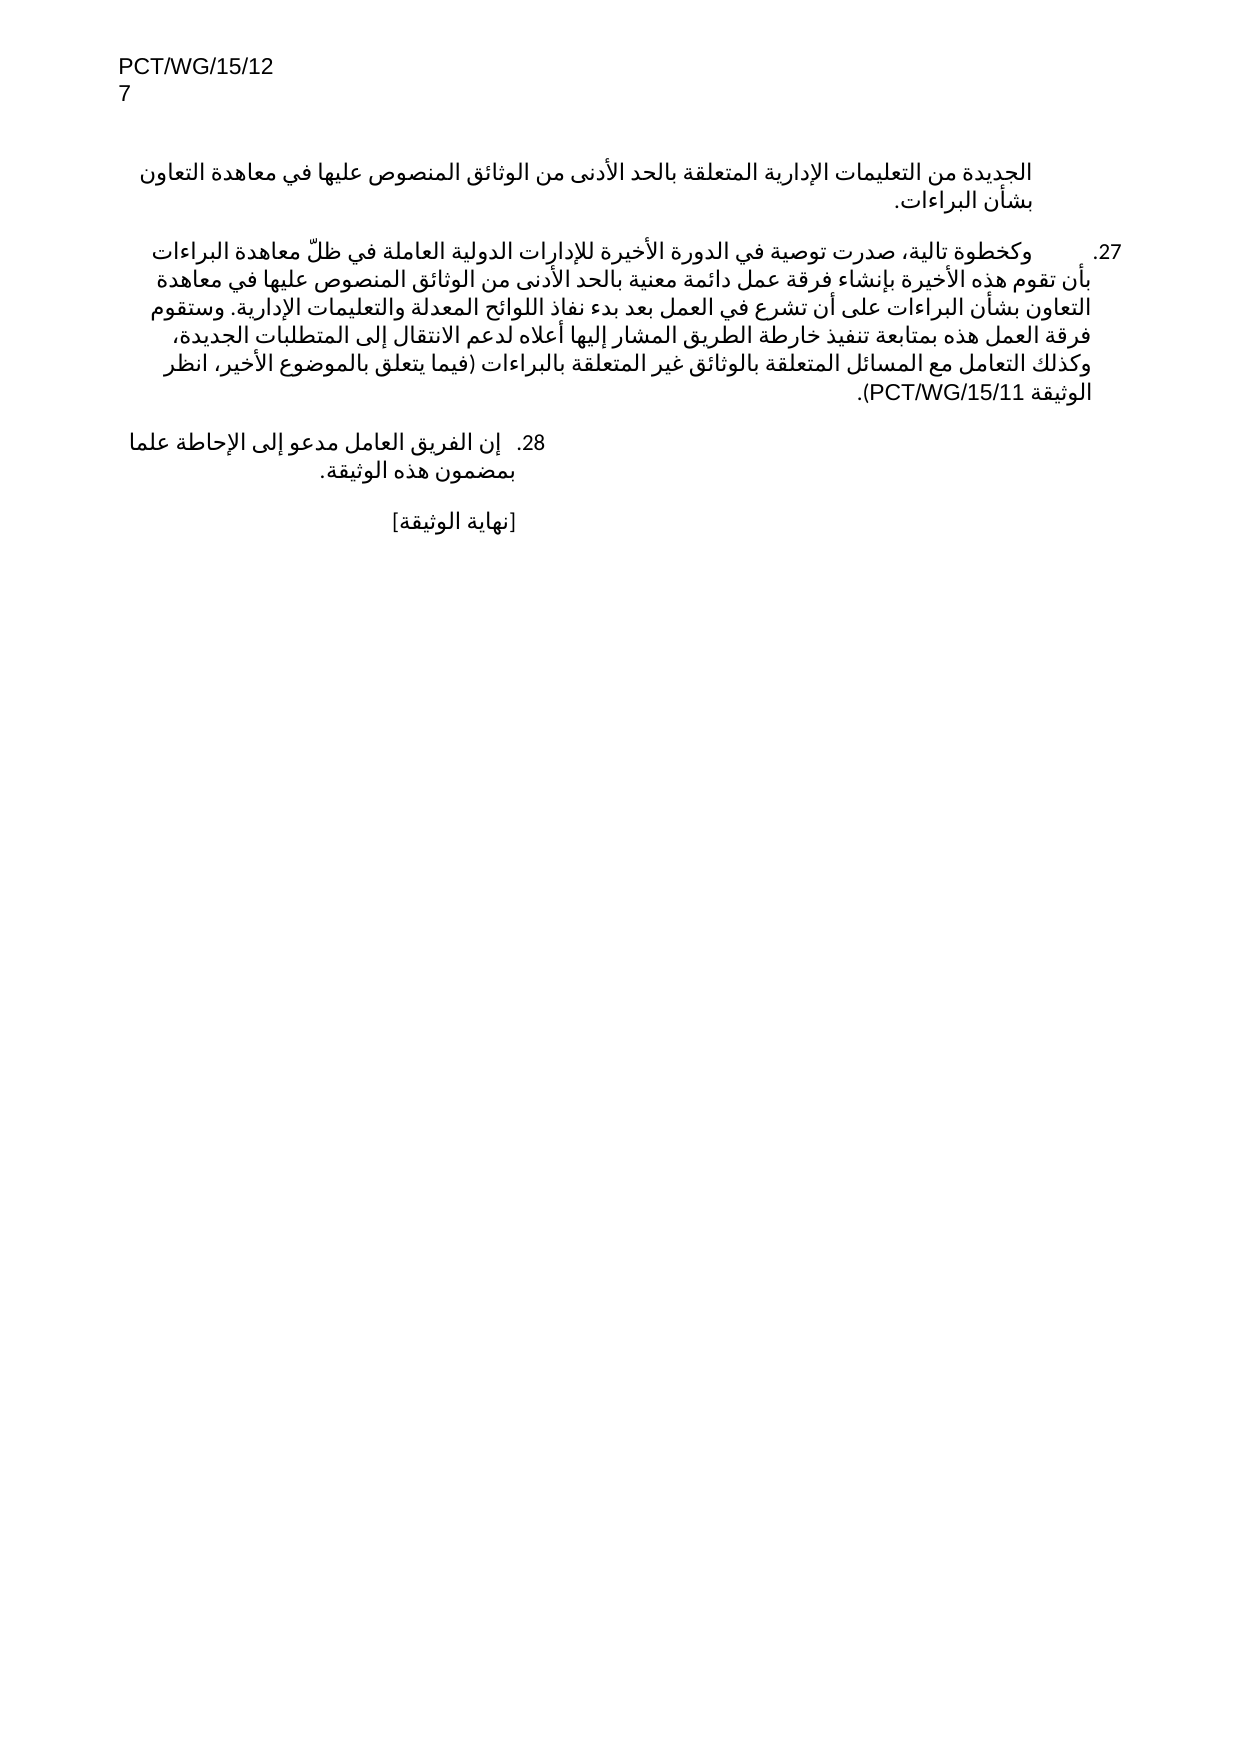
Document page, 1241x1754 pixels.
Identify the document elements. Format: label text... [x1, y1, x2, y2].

text إن الفريق العامل مدعو إلى الإحاطة علما بمضمون هذه الوثيقة. [118, 428, 516, 484]
text [نهاية الوثيقة] [118, 507, 516, 536]
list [118, 158, 1033, 214]
text وكخطوة تالية، صدرت توصية في الدورة الأخيرة للإدارات الدولية العاملة في ظلّ معاهدة البراءات بأن تقوم هذه الأخيرة بإنشاء فرقة عمل دائمة معنية بالحد الأدنى من الوثائق المنصوص عليها في معاهدة التعاون بشأن البراءات على أن تشرع في العمل بعد بدء نفاذ اللوائح المعدلة والتعليمات الإدارية. وستقوم فرقة العمل هذه بمتابعة تنفيذ خارطة الطريق المشار إليها أعلاه لدعم الانتقال إلى المتطلبات الجديدة، وكذلك التعامل مع المسائل المتعلقة بالوثائق غير المتعلقة بالبراءات (فيما يتعلق بالموضوع الأخير، انظر الوثيقة PCT/WG/15/11). [118, 237, 1092, 406]
